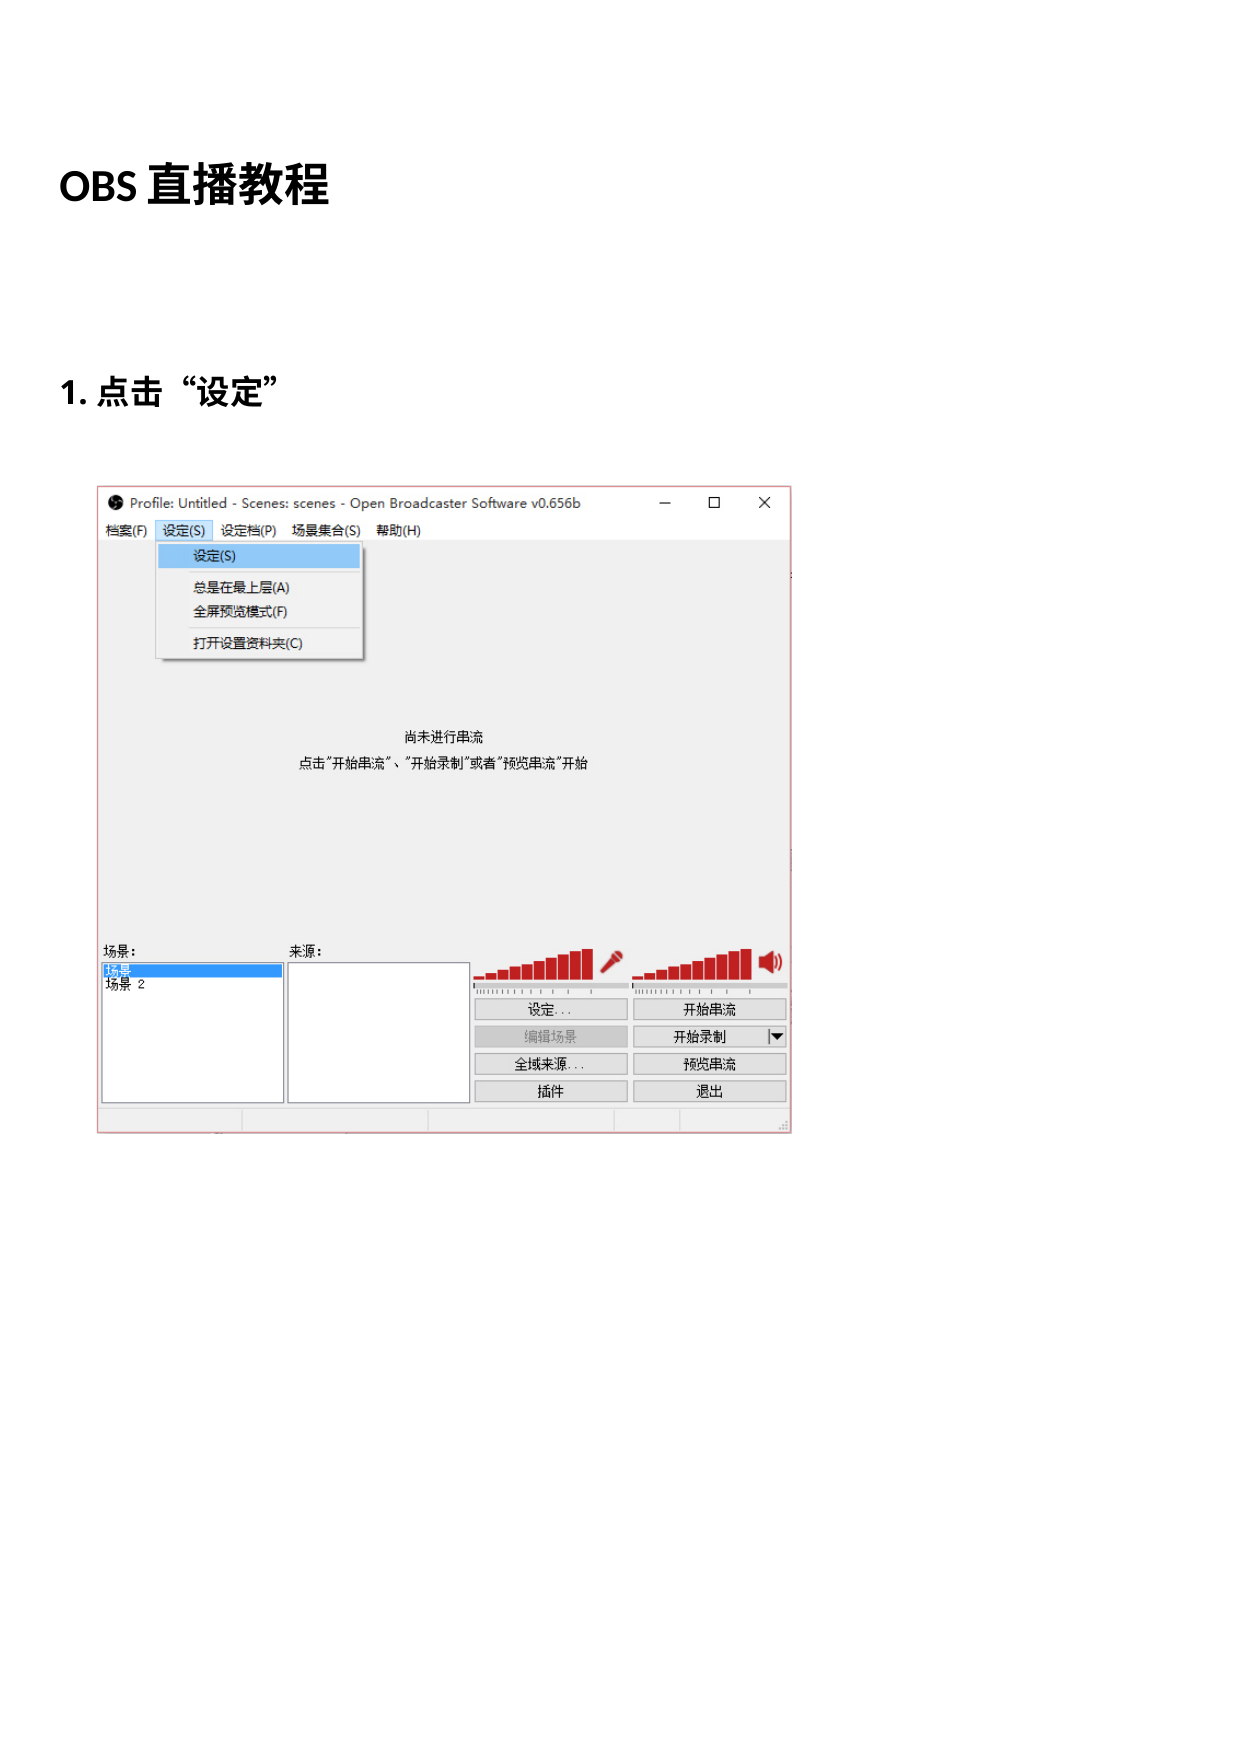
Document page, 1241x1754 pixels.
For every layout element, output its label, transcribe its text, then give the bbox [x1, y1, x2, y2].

subtitle OBS直播教程 [59, 132, 1181, 230]
picture [96, 485, 792, 1134]
subtitle 点击“设定” [59, 358, 1181, 423]
